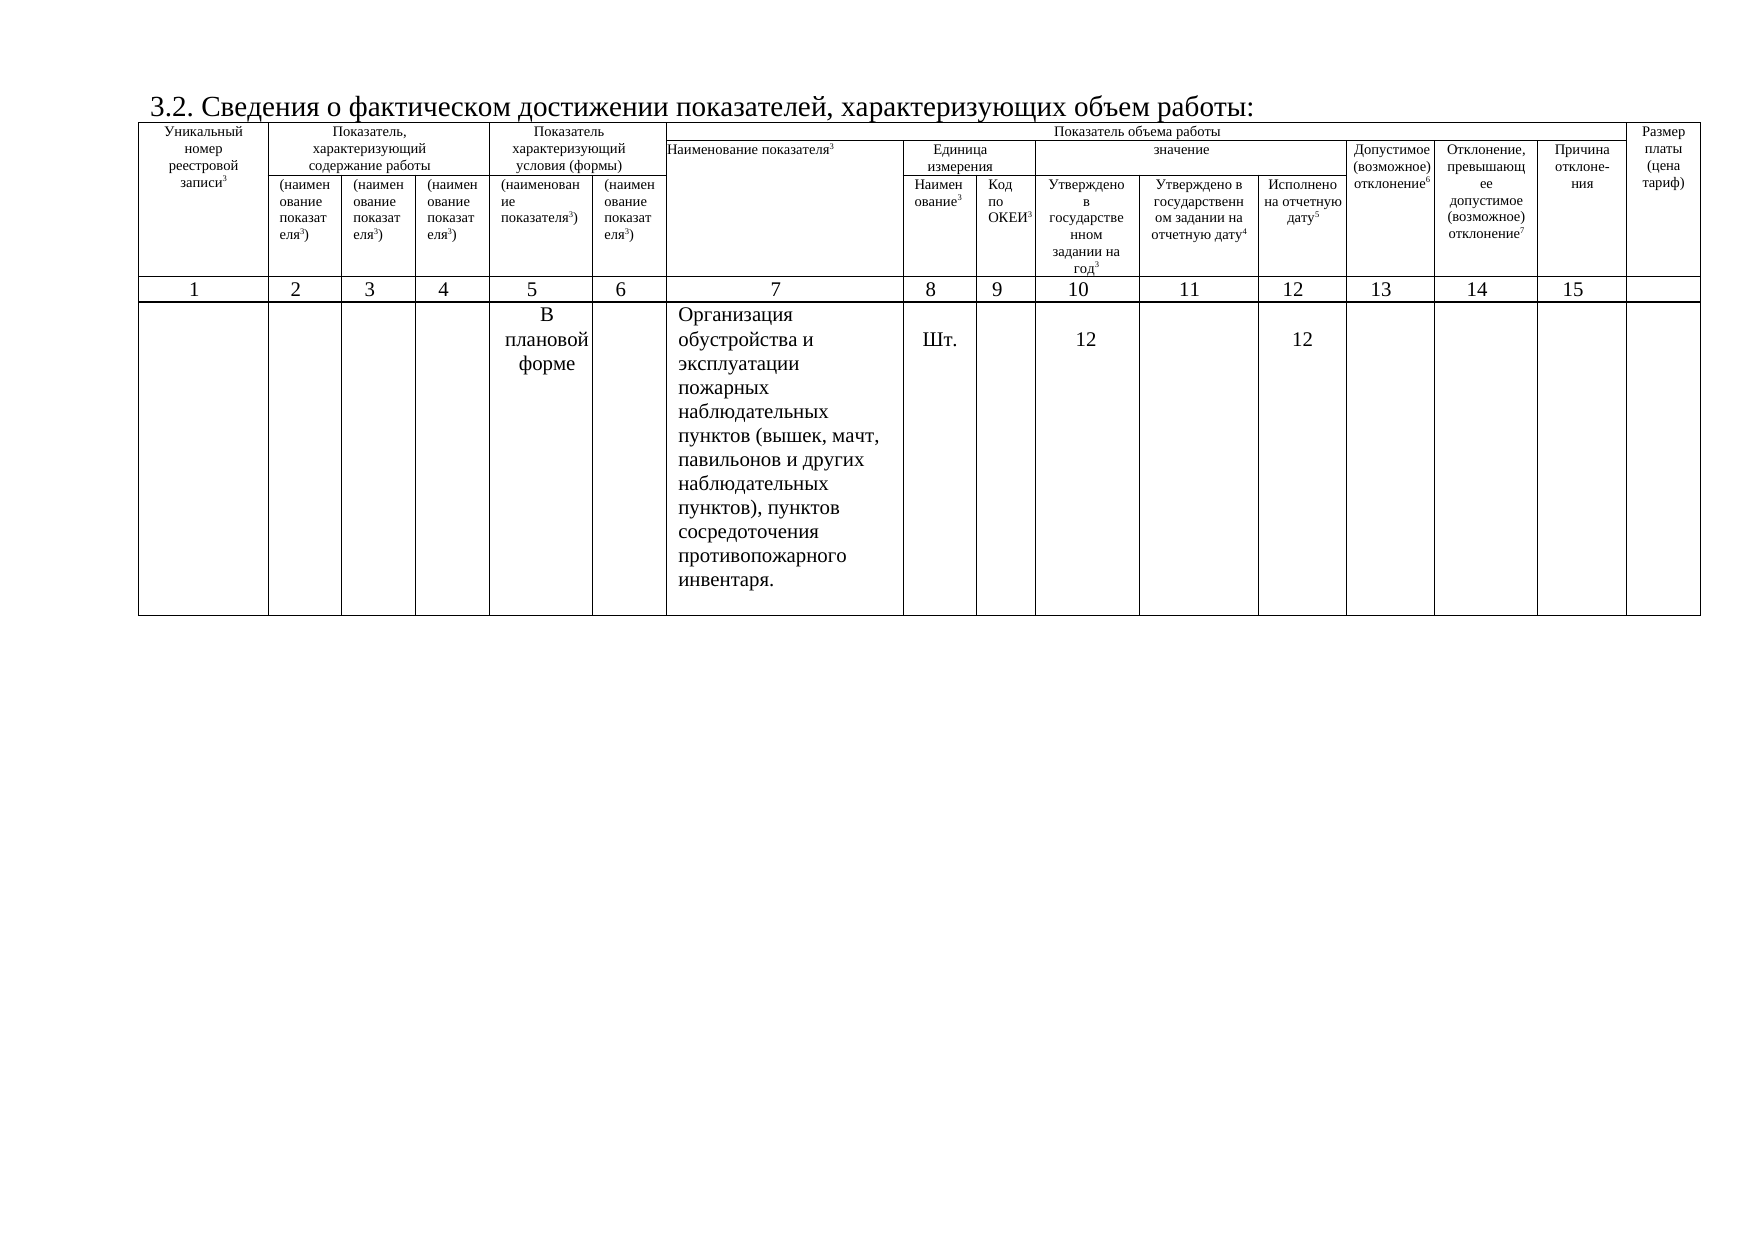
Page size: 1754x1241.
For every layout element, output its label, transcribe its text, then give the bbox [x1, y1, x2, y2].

table_cell [593, 303, 666, 615]
table_cell 11 [1140, 277, 1258, 301]
table_cell (наименование показателя3) [593, 176, 666, 276]
table_cell Наименование показателя3 [667, 141, 903, 276]
table_cell 2 [269, 277, 341, 301]
table_cell [1347, 303, 1434, 615]
table_cell [269, 303, 341, 615]
table_cell Организация обустройства и эксплуатации пожарных наблюдательных пунктов (вышек, мачт, павильонов и других наблюдательных пунктов), пунктов сосредоточения противопожарного инвентаря. [667, 303, 903, 615]
table_cell 7 [667, 277, 903, 301]
table_header Уникальный номер реестровой записи3 [139, 123, 268, 276]
table_cell Наименование3 [904, 176, 976, 276]
table_cell 9 [977, 277, 1035, 301]
table_cell [1435, 303, 1537, 615]
table_cell 12 [1259, 303, 1346, 615]
table_cell Единица измерения [904, 141, 1035, 174]
table_cell 3 [342, 277, 415, 301]
table_cell (наименование показателя3) [342, 176, 415, 276]
table_cell 12 [1036, 303, 1139, 615]
table_cell [342, 303, 415, 615]
table_cell 1 [139, 277, 268, 301]
table_cell [1627, 303, 1700, 615]
table_header Размер платы (цена тариф) [1627, 123, 1700, 276]
table_cell (наименование показателя3) [269, 176, 341, 276]
table_cell Допустимое (возможное) отклонение6 [1347, 141, 1434, 276]
table_cell [139, 303, 268, 615]
table_cell 10 [1036, 277, 1139, 301]
table_cell 4 [416, 277, 489, 301]
table_cell Код по ОКЕИ3 [977, 176, 1035, 276]
table_cell [1627, 277, 1700, 301]
table_cell [1538, 303, 1626, 615]
table_cell 15 [1538, 277, 1626, 301]
table_cell Отклонение, превышающее допустимое (возможное) отклонение7 [1435, 141, 1537, 276]
table_cell Утверждено в государственном задании на отчетную дату4 [1140, 176, 1258, 276]
table_cell [977, 303, 1035, 615]
table_cell 12 [1259, 277, 1346, 301]
table_header Показатель объема работы [667, 123, 1626, 140]
table_header Показатель, характеризующий содержание работы [269, 123, 489, 174]
table_cell 13 [1347, 277, 1434, 301]
table_cell Шт. [904, 303, 976, 615]
table_cell [416, 303, 489, 615]
table_cell 5 [490, 277, 592, 301]
table_cell 14 [1435, 277, 1537, 301]
table_cell Исполнено на отчетную дату5 [1259, 176, 1346, 276]
table_cell Причина отклоне-ния [1538, 141, 1626, 276]
table_cell (наименование показателя3) [490, 176, 592, 276]
table_cell (наименование показателя3) [416, 176, 489, 276]
table_header Показатель характеризующий условия (формы) [490, 123, 666, 174]
table_cell Утверждено в государственном задании на год3 [1036, 176, 1139, 276]
table_cell 6 [593, 277, 666, 301]
table_cell [1140, 303, 1258, 615]
table_cell 8 [904, 277, 976, 301]
text 3.2. Сведения о фактическом достижении показателей, характеризующих объем работы: [150, 89, 1668, 122]
table_cell значение [1036, 141, 1346, 174]
table_cell В плановой форме [490, 303, 592, 615]
